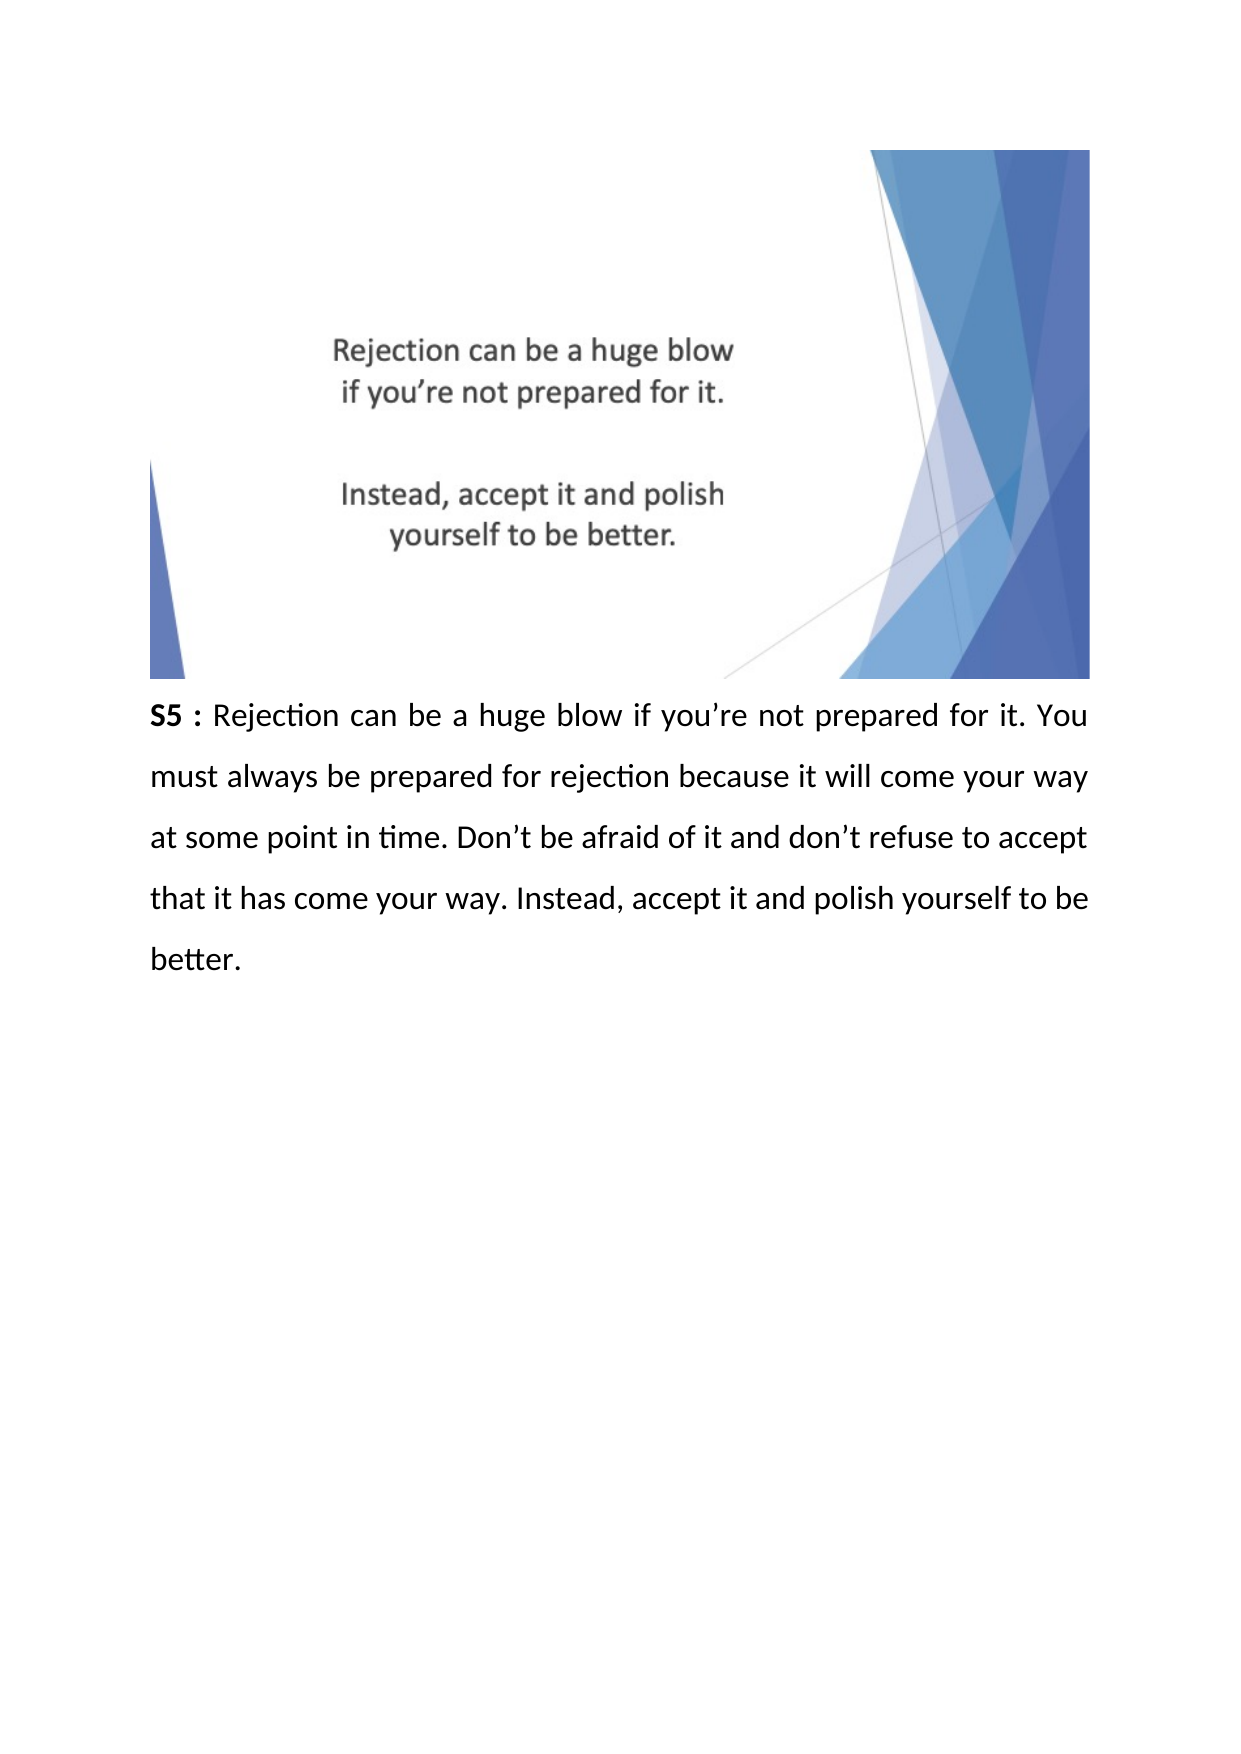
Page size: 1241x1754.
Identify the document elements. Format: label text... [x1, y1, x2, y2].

text S5 : Rejection can be a huge blow if you’re not prepared for it. You must always be prepared for rejection because it will come your way at some point in time. Don’t be afraid of it and don’t refuse to accept that it has come your way. Instead, accept it and polish yourself to be better. [150, 694, 1090, 979]
picture [150, 150, 1090, 679]
